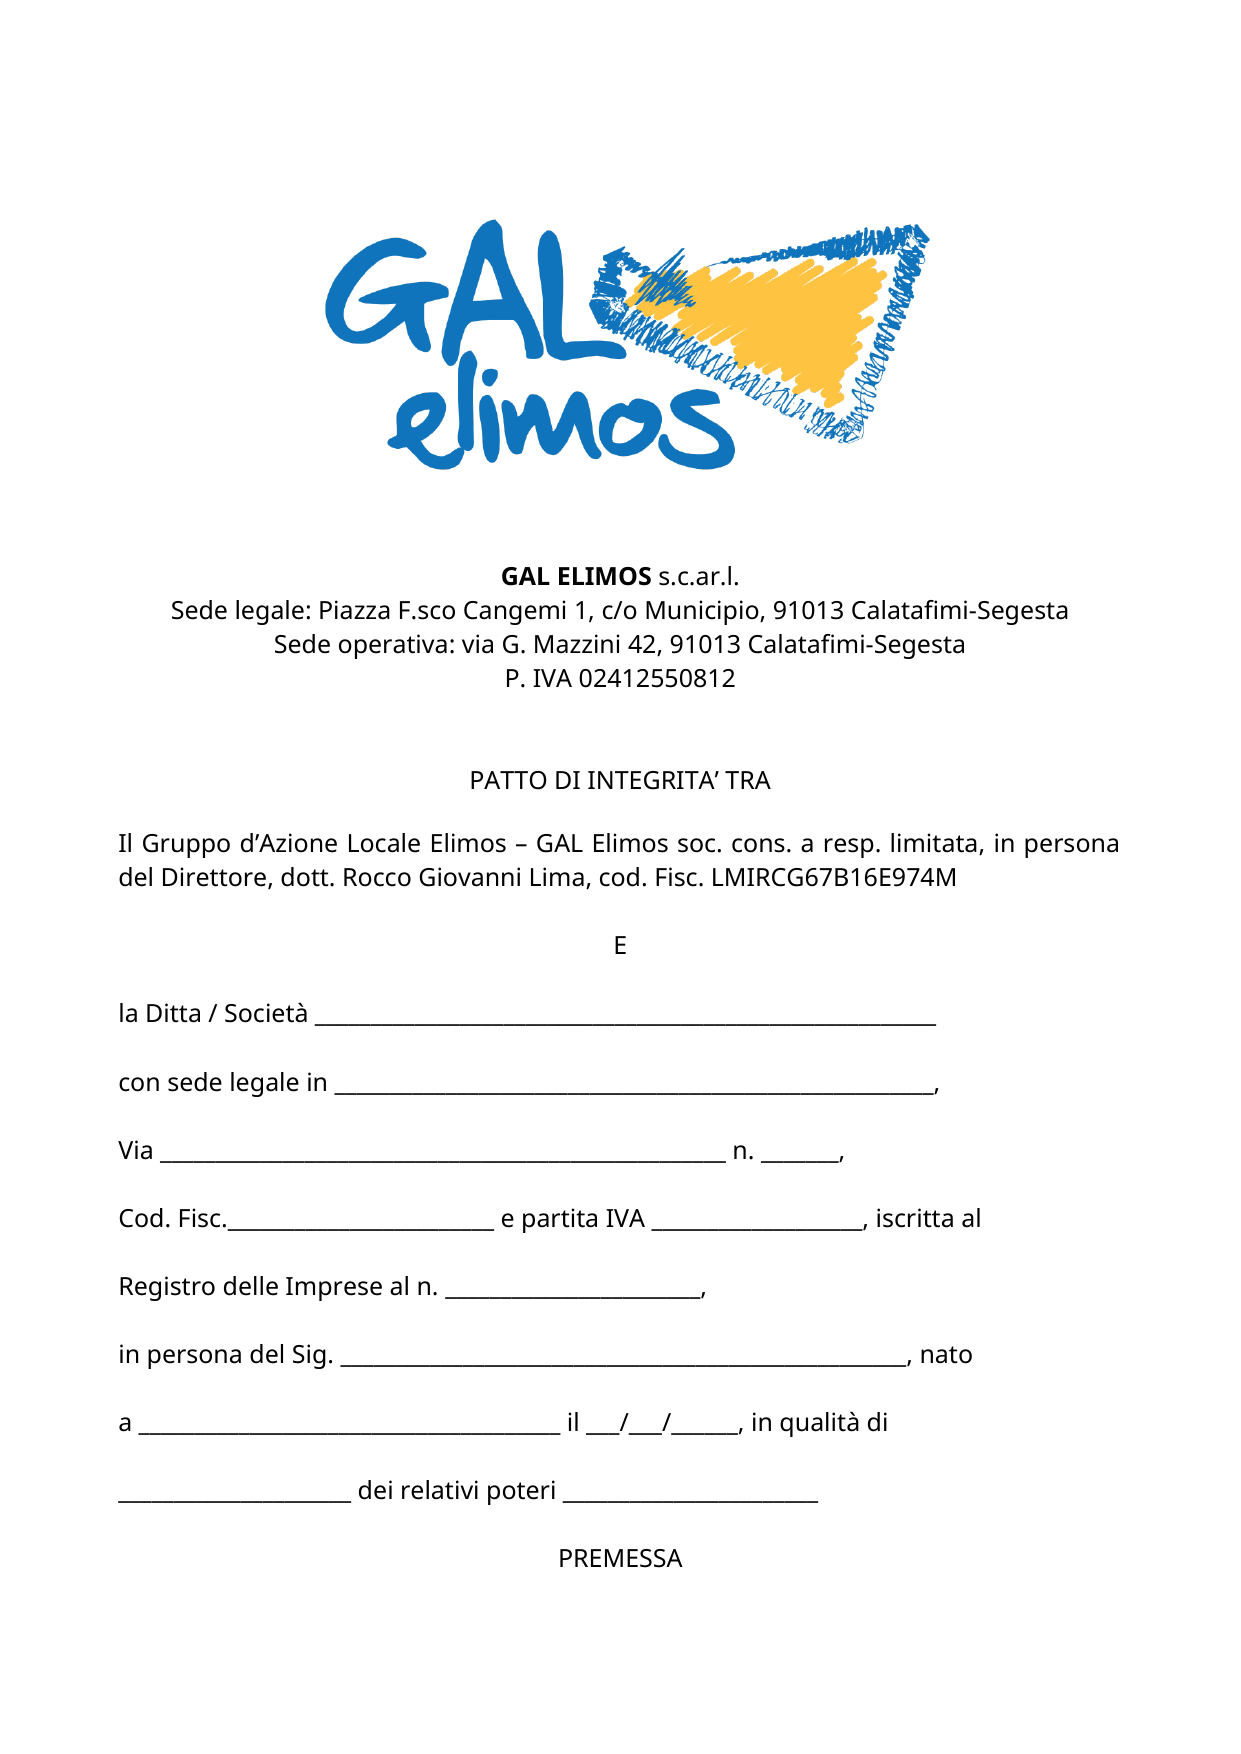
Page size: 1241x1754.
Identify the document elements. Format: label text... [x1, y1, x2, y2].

text E [118, 928, 1122, 962]
text PREMESSA [118, 1541, 1122, 1575]
text _____________________ dei relativi poteri _______________________ [118, 1473, 1122, 1507]
text Sede legale: Piazza F.sco Cangemi 1, c/o Municipio, 91013 Calatafimi-Segesta [118, 593, 1122, 627]
text con sede legale in ______________________________________________________, [118, 1064, 1122, 1098]
text P. IVA 02412550812 [118, 661, 1122, 695]
text Il Gruppo d’Azione Locale Elimos – GAL Elimos soc. cons. a resp. limitata, in persona del Direttore, dott. Rocco Giovanni Lima, cod. Fisc. LMIRCG67B16E974M [118, 826, 1122, 894]
text la Ditta / Società ________________________________________________________ [118, 962, 1122, 1030]
text PATTO DI INTEGRITA’ TRA [118, 763, 1122, 797]
text Via ___________________________________________________ n. _______, [118, 1132, 1122, 1166]
text Cod. Fisc.________________________ e partita IVA ___________________, iscritta al [118, 1200, 1122, 1234]
text Sede operativa: via G. Mazzini 42, 91013 Calatafimi-Segesta [118, 627, 1122, 661]
text Registro delle Imprese al n. _______________________, [118, 1268, 1122, 1303]
text in persona del Sig. ___________________________________________________, nato [118, 1337, 1122, 1371]
text a ______________________________________ il ___/___/______, in qualità di [118, 1405, 1122, 1439]
text GAL ELIMOS s.c.ar.l. [118, 558, 1122, 593]
